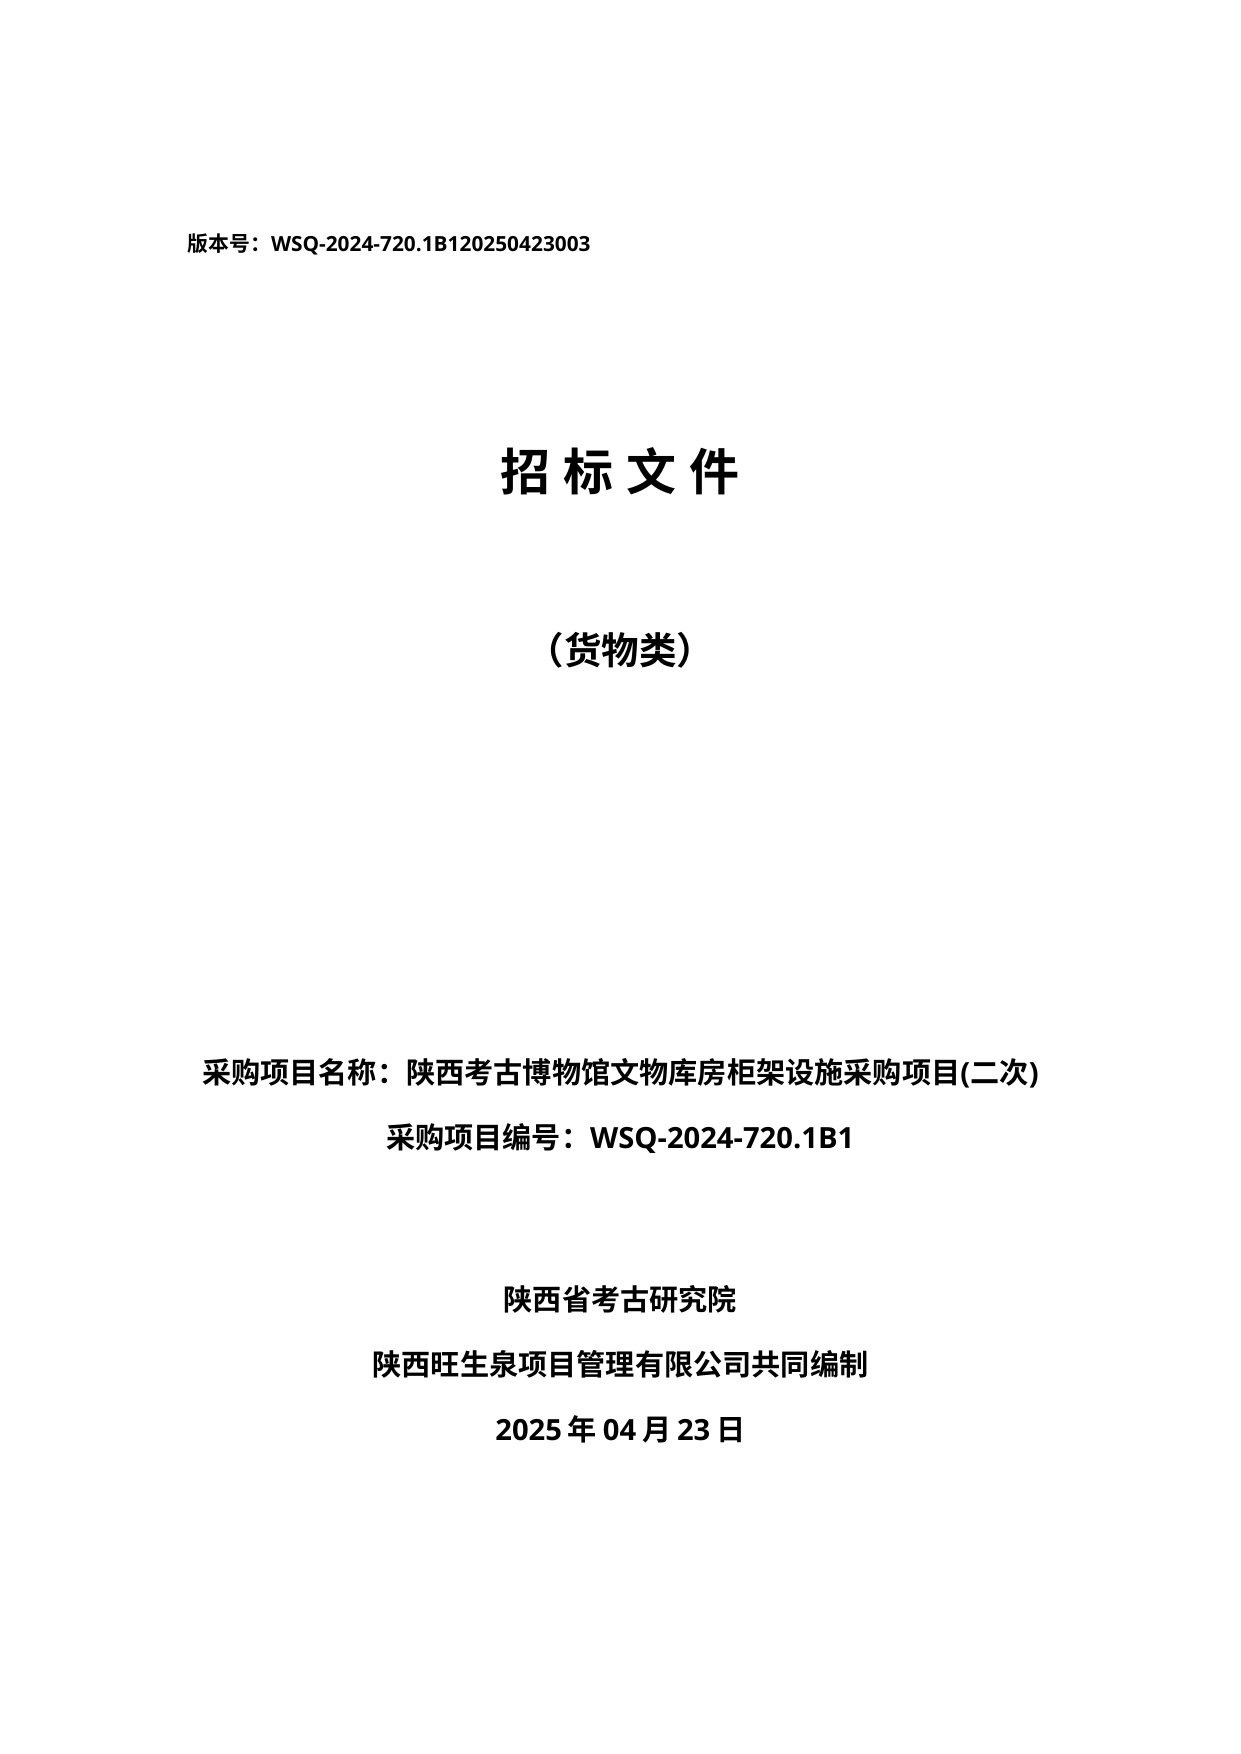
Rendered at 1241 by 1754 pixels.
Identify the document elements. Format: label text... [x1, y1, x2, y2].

text 招 标 文 件 [187, 422, 1053, 617]
text 版本号：WSQ-2024-720.1B120250423003 [187, 227, 1053, 422]
text 2025年04月23日 [187, 1397, 1053, 1462]
text 陕西省考古研究院 [187, 1267, 1053, 1332]
text 采购项目编号：WSQ-2024-720.1B1 [187, 1104, 1053, 1267]
text 采购项目名称：陕西考古博物馆文物库房柜架设施采购项目(二次) [187, 1039, 1053, 1104]
text 陕西旺生泉项目管理有限公司共同编制 [187, 1332, 1053, 1397]
text （货物类） [187, 617, 1053, 1039]
